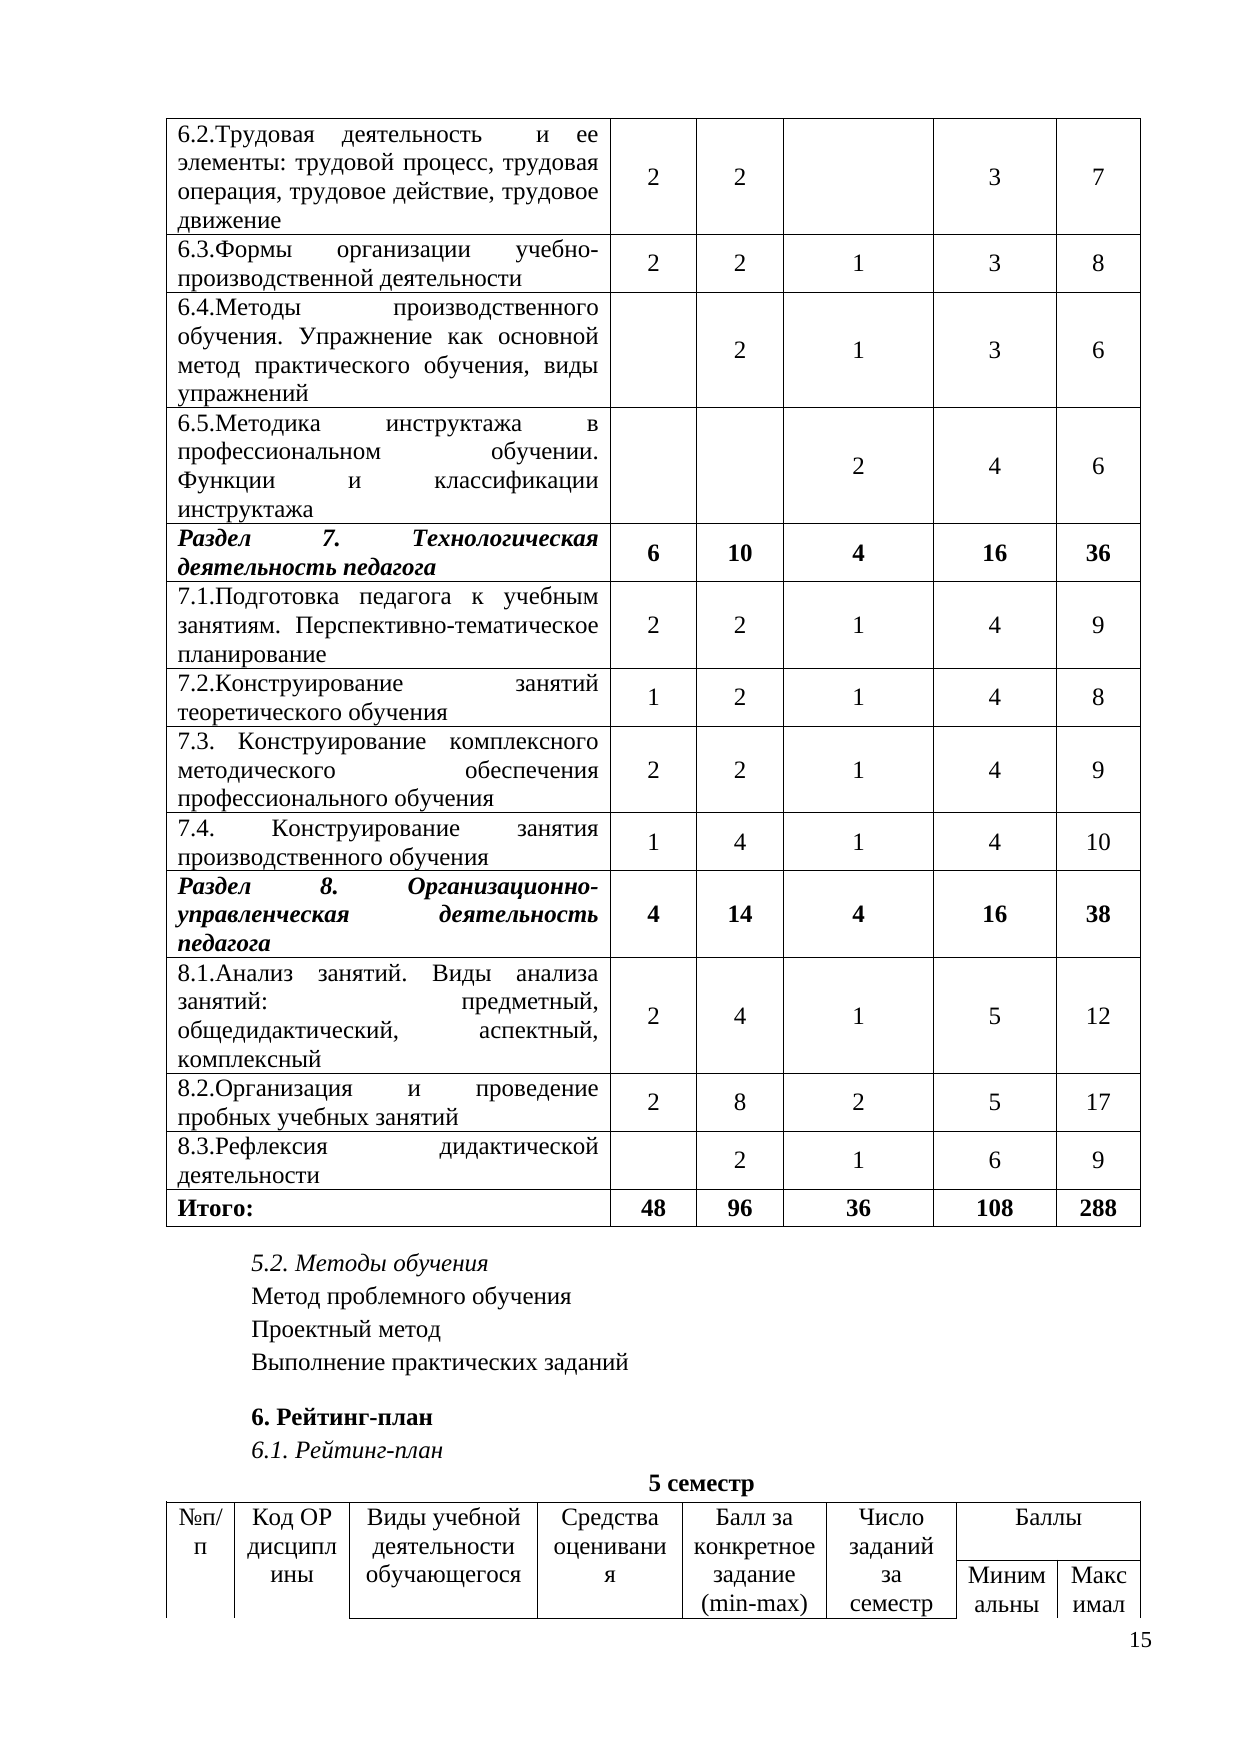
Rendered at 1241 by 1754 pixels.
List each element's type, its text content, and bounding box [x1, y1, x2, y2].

table_header Код ОР дисциплины [235, 1503, 349, 1617]
table_cell 96 [697, 1190, 783, 1226]
table_cell [697, 408, 783, 523]
table_cell 2 [784, 1074, 933, 1131]
table_cell 5 [934, 1074, 1056, 1131]
table_cell 4 [697, 958, 783, 1073]
table_cell 8.3.Рефлексия дидактической деятельности [167, 1132, 610, 1189]
table_cell 9 [1057, 727, 1140, 812]
table_cell 6 [1057, 408, 1140, 523]
table_cell 6 [934, 1132, 1056, 1189]
table_cell 36 [784, 1190, 933, 1226]
table_cell Раздел 7. Технологическая деятельность педагога [167, 524, 610, 581]
table_cell 1 [784, 813, 933, 870]
table_cell 4 [934, 669, 1056, 726]
table_cell 4 [934, 813, 1056, 870]
table_cell 2 [784, 408, 933, 523]
table_cell 2 [697, 669, 783, 726]
table_cell 17 [1057, 1074, 1140, 1131]
table_cell 8 [697, 1074, 783, 1131]
table_cell 2 [611, 727, 696, 812]
table_cell 12 [1057, 958, 1140, 1073]
table_cell 2 [697, 727, 783, 812]
table_cell Максимальный [1058, 1561, 1140, 1617]
table_cell 1 [784, 669, 933, 726]
table_cell 8.1.Анализ занятий. Виды анализа занятий: предметный, общедидактический, аспектный, комплексный [167, 958, 610, 1073]
table_cell 2 [611, 235, 696, 292]
table_cell 2 [611, 582, 696, 667]
table_cell 2 [611, 119, 696, 234]
table_cell 6.4.Методы производственного обучения. Упражнение как основной метод практического обучения, виды упражнений [167, 293, 610, 407]
table_cell 1 [784, 727, 933, 812]
table_header Виды учебной деятельности обучающегося [350, 1503, 537, 1617]
text 5 семестр [177, 1468, 1152, 1497]
table_cell 2 [611, 958, 696, 1073]
table_cell 14 [697, 871, 783, 957]
table_cell 7.2.Конструирование занятий теоретического обучения [167, 669, 610, 726]
table_cell 36 [1057, 524, 1140, 581]
text Проектный метод [177, 1314, 1152, 1343]
table_cell 288 [1057, 1190, 1140, 1226]
table_cell Раздел 8. Организационно-управленческая деятельность педагога [167, 871, 610, 957]
table_cell 2 [611, 1074, 696, 1131]
table_cell 1 [784, 293, 933, 407]
table_cell 1 [784, 235, 933, 292]
table_cell 8 [1057, 669, 1140, 726]
table_cell 1 [611, 669, 696, 726]
table_cell 4 [934, 727, 1056, 812]
table_cell [784, 119, 933, 234]
table_cell 1 [784, 958, 933, 1073]
table_cell 6 [1057, 293, 1140, 407]
table_cell 2 [697, 582, 783, 667]
text Метод проблемного обучения [177, 1281, 1152, 1310]
table_cell 2 [697, 235, 783, 292]
table_cell 4 [934, 408, 1056, 523]
table_cell 6.2.Трудовая деятельность и ее элементы: трудовой процесс, трудовая операция, трудовое действие, трудовое движение [167, 119, 610, 234]
table_cell 6.3.Формы организации учебно-производственной деятельности [167, 235, 610, 292]
table_cell 16 [934, 524, 1056, 581]
table_cell Минимальный [957, 1561, 1057, 1617]
text Выполнение практических заданий [177, 1347, 1152, 1376]
table_cell 2 [697, 119, 783, 234]
text 6. Рейтинг-план [177, 1402, 1152, 1431]
table_cell 3 [934, 119, 1056, 234]
table_cell 16 [934, 871, 1056, 957]
table_header №п/п [167, 1503, 234, 1617]
table_cell 10 [697, 524, 783, 581]
table_cell 9 [1057, 1132, 1140, 1189]
table_cell 4 [934, 582, 1056, 667]
table_cell 48 [611, 1190, 696, 1226]
table_cell 7 [1057, 119, 1140, 234]
table_cell 4 [611, 871, 696, 957]
table_cell 3 [934, 293, 1056, 407]
table_cell [611, 408, 696, 523]
table_cell 1 [611, 813, 696, 870]
table_header Число заданий за семестр [827, 1503, 956, 1617]
table_cell 6 [611, 524, 696, 581]
table_cell 8 [1057, 235, 1140, 292]
table_cell 8.2.Организация и проведение пробных учебных занятий [167, 1074, 610, 1131]
table_cell 4 [697, 813, 783, 870]
table_cell Итого: [167, 1190, 610, 1226]
text 5.2. Методы обучения [177, 1248, 1152, 1277]
table_cell 5 [934, 958, 1056, 1073]
table_cell 10 [1057, 813, 1140, 870]
table_cell 4 [784, 524, 933, 581]
table_cell 3 [934, 235, 1056, 292]
text 6.1. Рейтинг-план [177, 1435, 1152, 1464]
table_cell 108 [934, 1190, 1056, 1226]
table_header Баллы [957, 1503, 1140, 1559]
table_cell [611, 293, 696, 407]
table_cell 4 [784, 871, 933, 957]
table_cell 38 [1057, 871, 1140, 957]
table_cell 1 [784, 1132, 933, 1189]
table_cell 7.4. Конструирование занятия производственного обучения [167, 813, 610, 870]
table_cell 6.5.Методика инструктажа в профессиональном обучении. Функции и классификации инструктажа [167, 408, 610, 523]
table_cell 9 [1057, 582, 1140, 667]
table_cell 1 [784, 582, 933, 667]
table_cell 2 [697, 293, 783, 407]
table_cell [611, 1132, 696, 1189]
table_cell 7.1.Подготовка педагога к учебным занятиям. Перспективно-тематическое планирование [167, 582, 610, 667]
table_header Балл за конкретное задание (min-max) [683, 1503, 826, 1617]
table_header Средства оценивания [538, 1503, 682, 1617]
table_cell 2 [697, 1132, 783, 1189]
table_cell 7.3. Конструирование комплексного методического обеспечения профессионального обучения [167, 727, 610, 812]
